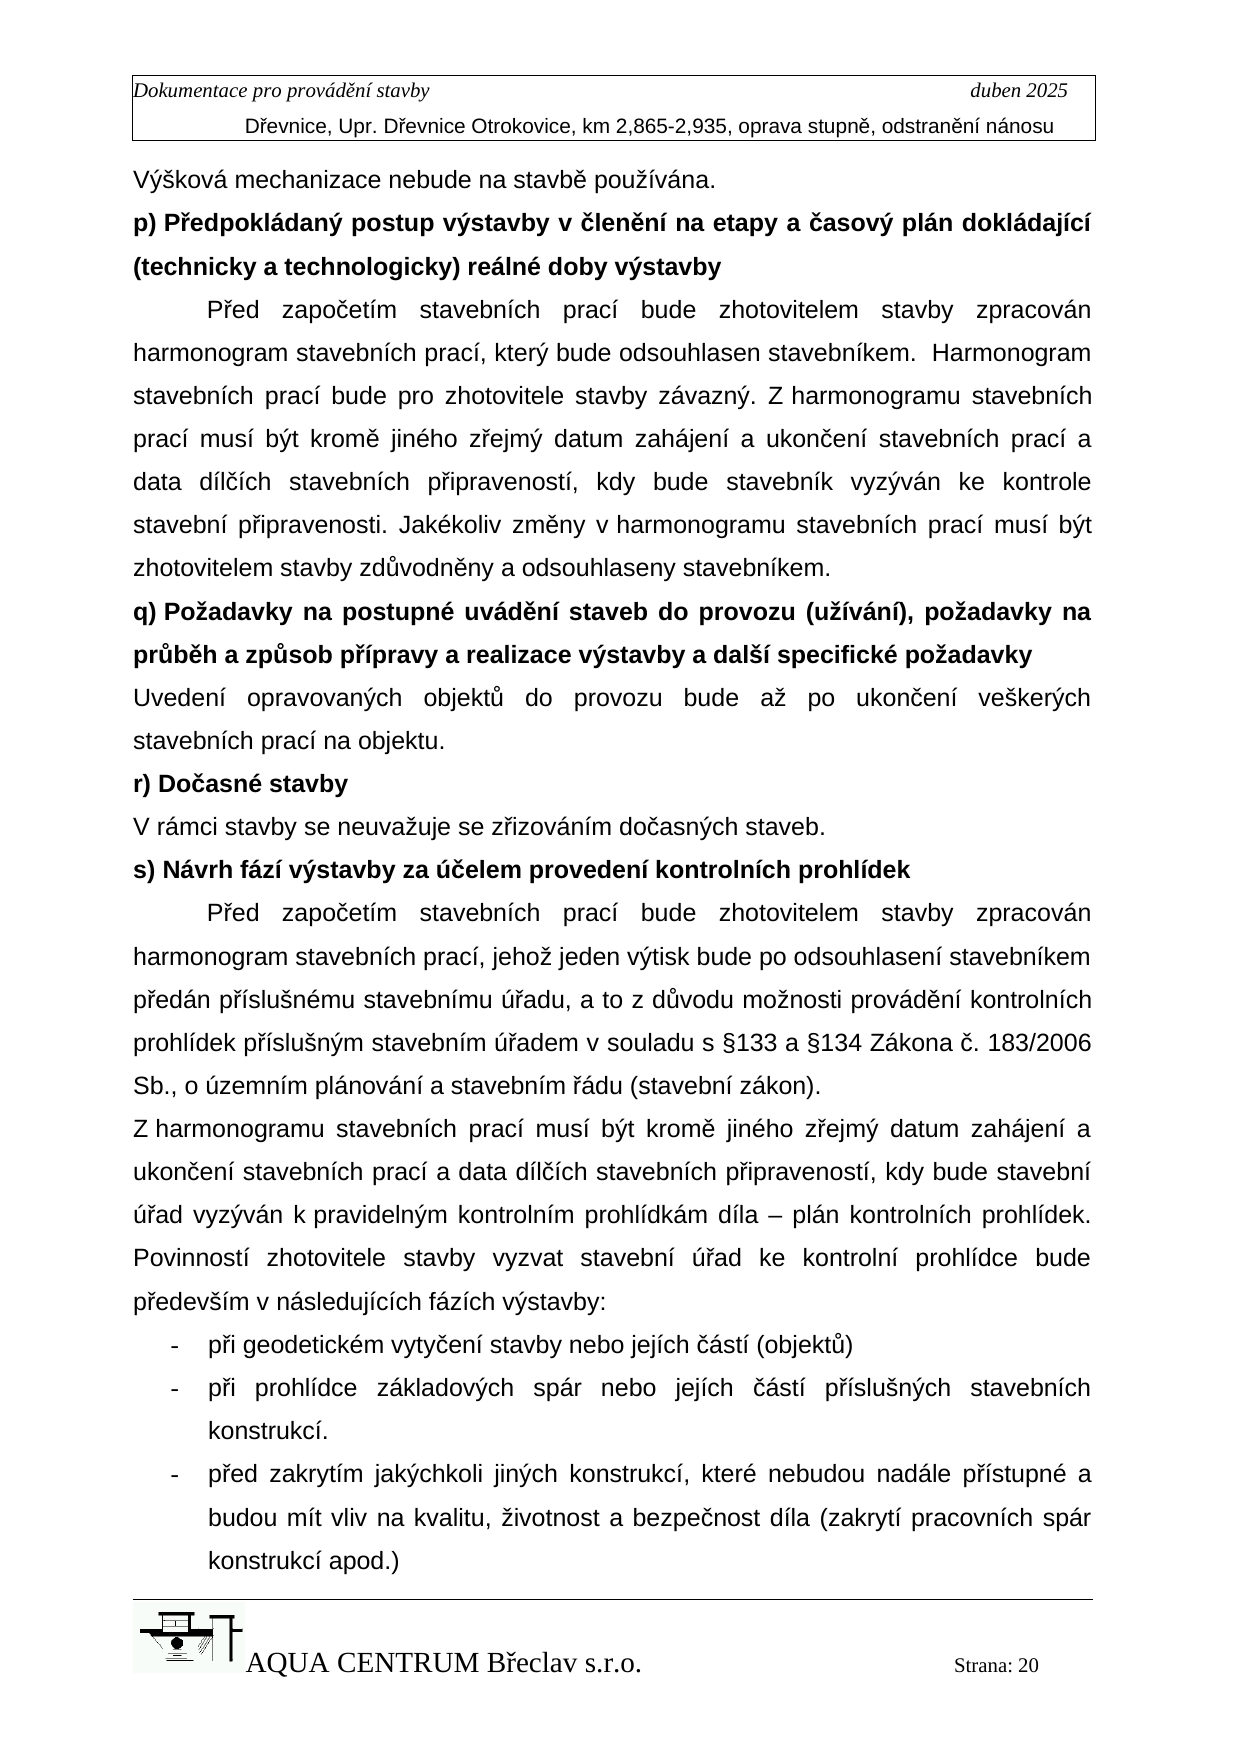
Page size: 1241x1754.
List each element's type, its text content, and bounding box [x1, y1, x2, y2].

list V rámci stavby se neuvažuje se zřizováním dočasných staveb. [133, 812, 1093, 841]
list r) Dočasné stavby [133, 769, 1093, 798]
list před zakrytím jakýchkoli jiných konstrukcí, které nebudou nadále přístupné a budou mít vliv na kvalitu, životnost a bezpečnost díla (zakrytí pracovních spár konstrukcí apod.) [170, 1459, 1093, 1574]
text Uvedení opravovaných objektů do provozu bude až po ukončení veškerých stavebních prací na objektu. [133, 683, 1093, 755]
text Z harmonogramu stavebních prací musí být kromě jiného zřejmý datum zahájení a ukončení stavebních prací a data dílčích stavebních připraveností, kdy bude stavební úřad vyzýván k pravidelným kontrolním prohlídkám díla – plán kontrolních prohlídek. Povinností zhotovitele stavby vyzvat stavební úřad ke kontrolní prohlídce bude především v následujících fázích výstavby: [133, 1114, 1093, 1315]
text Před započetím stavebních prací bude zhotovitelem stavby zpracován harmonogram stavebních prací, jehož jeden výtisk bude po odsouhlasení stavebníkem předán příslušnému stavebnímu úřadu, a to z důvodu možnosti provádění kontrolních prohlídek příslušným stavebním úřadem v souladu s §133 a §134 Zákona č. 183/2006 Sb., o územním plánování a stavebním řádu (stavební zákon). [133, 898, 1093, 1100]
list při geodetickém vytyčení stavby nebo jejích částí (objektů) [170, 1330, 1093, 1358]
text q) Požadavky na postupné uvádění staveb do provozu (užívání), požadavky na průběh a způsob přípravy a realizace výstavby a další specifické požadavky [133, 597, 1093, 668]
text Před započetím stavebních prací bude zhotovitelem stavby zpracován harmonogram stavebních prací, který bude odsouhlasen stavebníkem. Harmonogram stavebních prací bude pro zhotovitele stavby závazný. Z harmonogramu stavebních prací musí být kromě jiného zřejmý datum zahájení a ukončení stavebních prací a data dílčích stavebních připraveností, kdy bude stavebník vyzýván ke kontrole stavební připravenosti. Jakékoliv změny v harmonogramu stavebních prací musí být zhotovitelem stavby zdůvodněny a odsouhlaseny stavebníkem. [133, 295, 1093, 582]
text p) Předpokládaný postup výstavby v členění na etapy a časový plán dokládající (technicky a technologicky) reálné doby výstavby [133, 208, 1093, 280]
list při prohlídce základových spár nebo jejích částí příslušných stavebních konstrukcí. [170, 1373, 1093, 1445]
picture [132, 1602, 246, 1673]
text Výšková mechanizace nebude na stavbě používána. [133, 165, 1093, 194]
text s) Návrh fází výstavby za účelem provedení kontrolních prohlídek [133, 855, 1093, 884]
